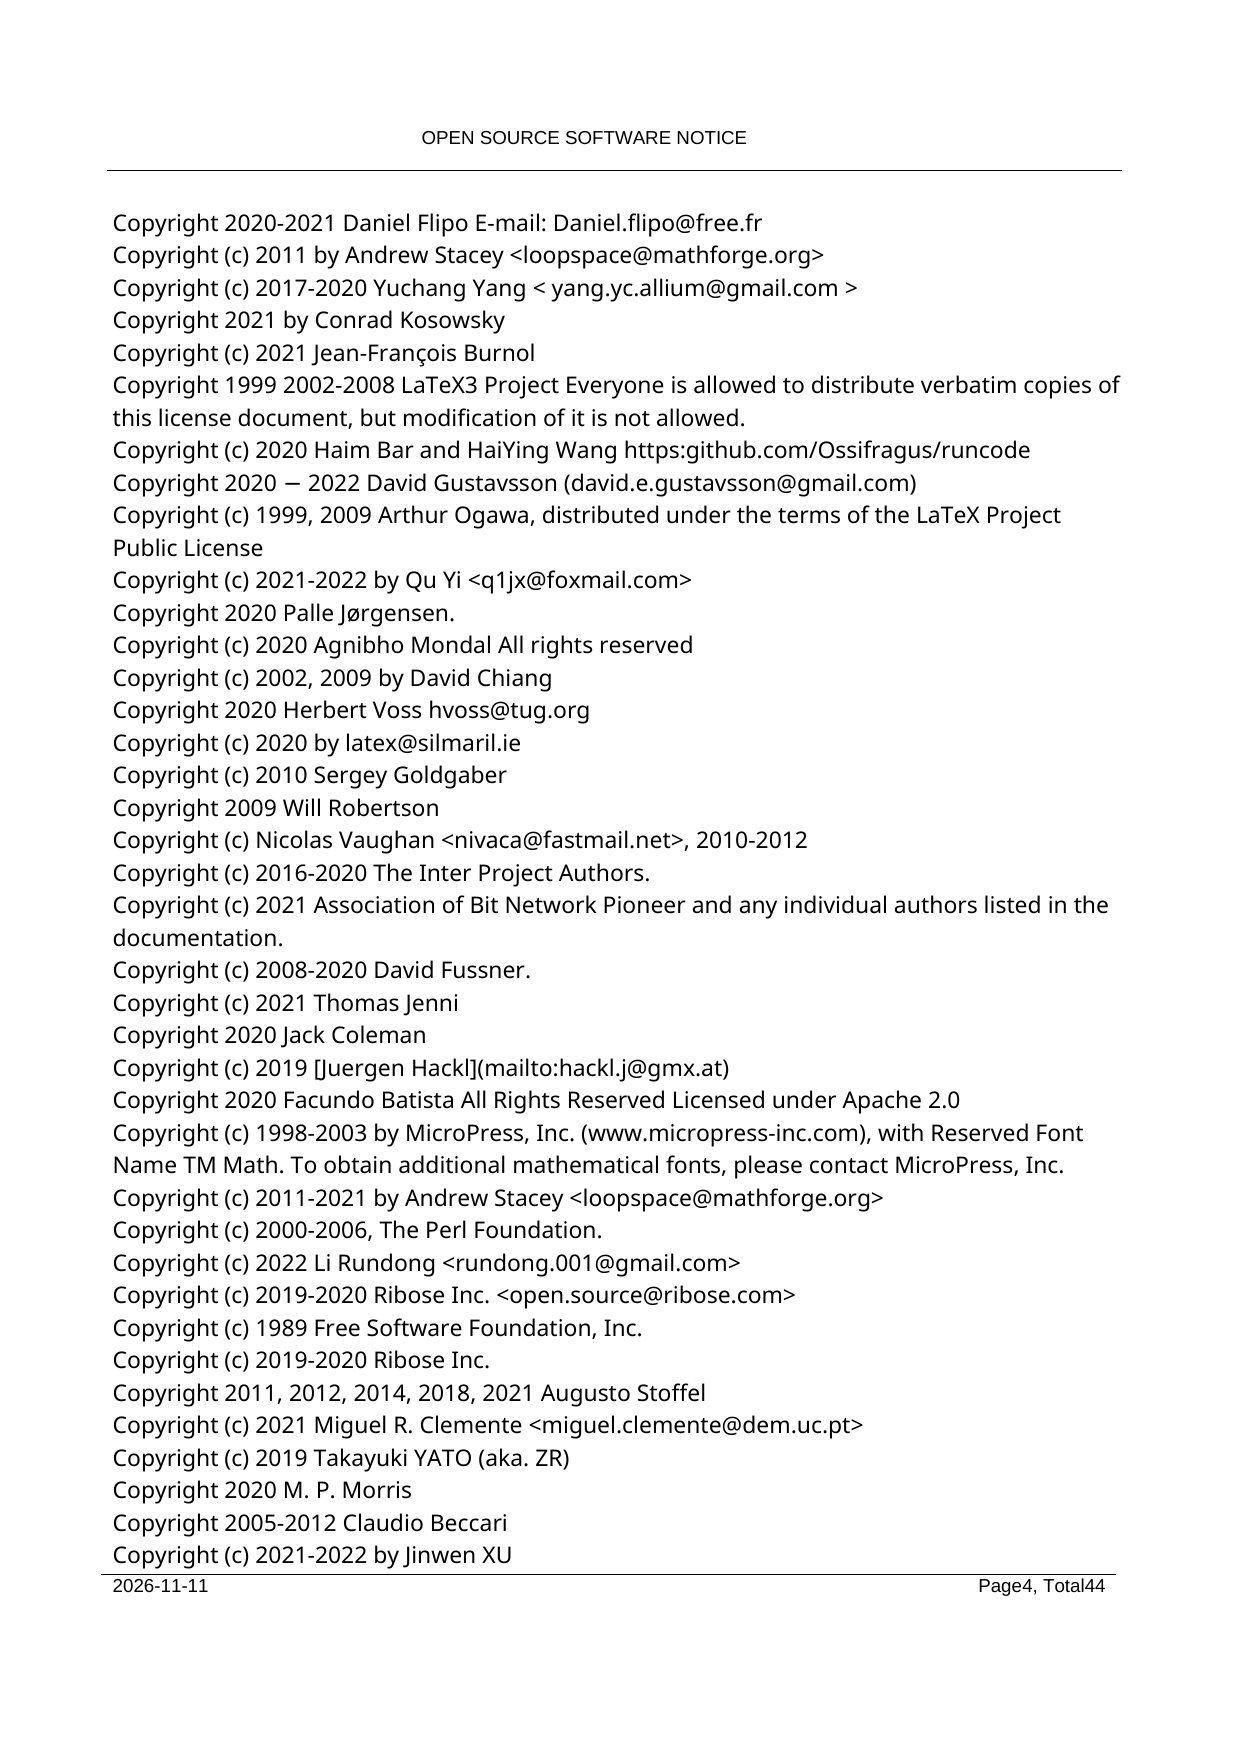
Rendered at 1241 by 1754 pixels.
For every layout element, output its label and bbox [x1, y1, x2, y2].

text [112, 206, 1128, 1571]
